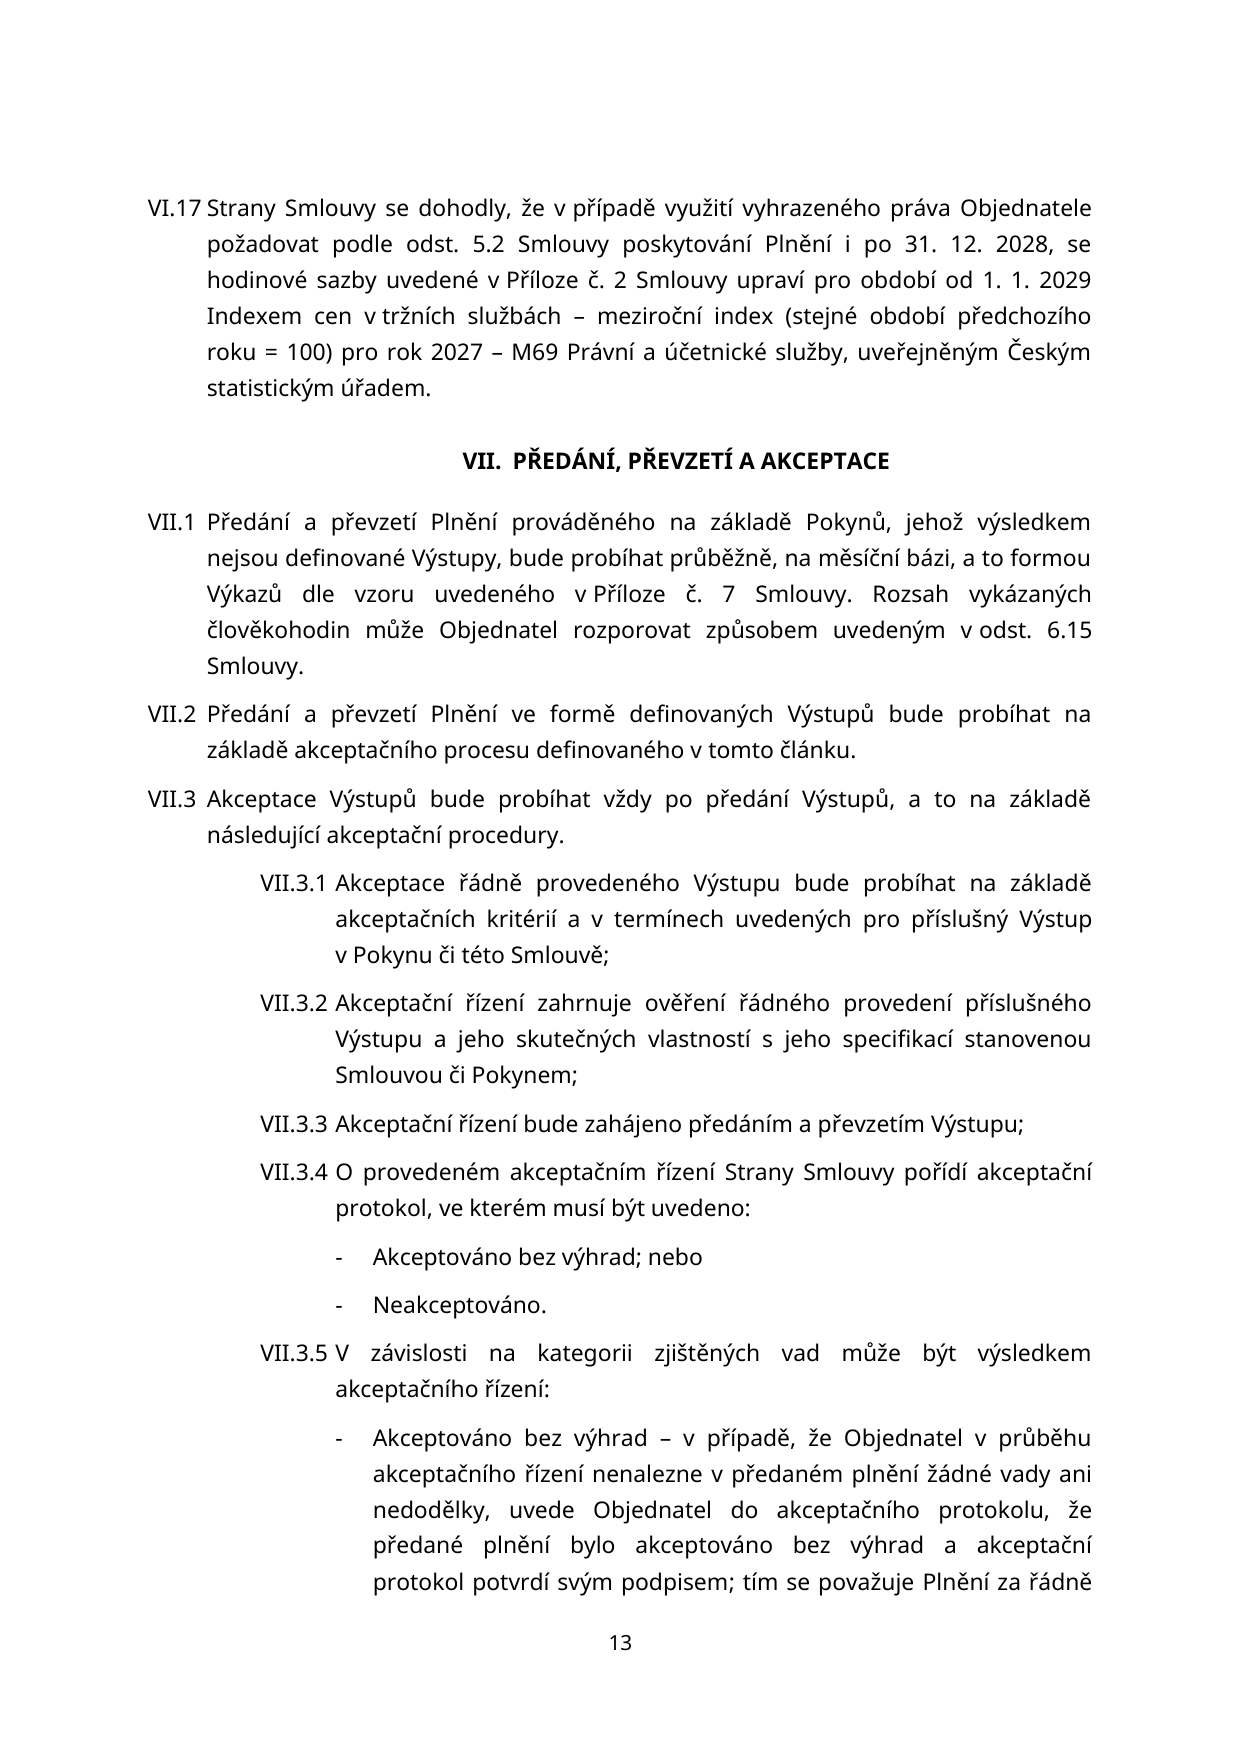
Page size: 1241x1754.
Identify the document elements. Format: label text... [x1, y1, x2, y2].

list Akceptace řádně provedeného Výstupu bude probíhat na základě akceptačních kritérií a v termínech uvedených pro příslušný Výstup v Pokynu či této Smlouvě; [260, 867, 1093, 970]
list Akceptace Výstupů bude probíhat vždy po předání Výstupů, a to na základě následující akceptační procedury. [148, 783, 1093, 850]
subtitle PŘEDÁNÍ, PŘEVZETÍ A AKCEPTACE [260, 445, 1093, 476]
list Neakceptováno. [335, 1289, 1093, 1320]
list O provedeném akceptačním řízení Strany Smlouvy pořídí akceptační protokol, ve kterém musí být uvedeno: [260, 1156, 1093, 1223]
list Akceptováno bez výhrad; nebo [335, 1240, 1093, 1272]
list V závislosti na kategorii zjištěných vad může být výsledkem akceptačního řízení: [260, 1337, 1093, 1404]
list Akceptační řízení bude zahájeno předáním a převzetím Výstupu; [260, 1108, 1093, 1139]
list Předání a převzetí Plnění prováděného na základě Pokynů, jehož výsledkem nejsou definované Výstupy, bude probíhat průběžně, na měsíční bázi, a to formou Výkazů dle vzoru uvedeného v Příloze č. 7 Smlouvy. Rozsah vykázaných člověkohodin může Objednatel rozporovat způsobem uvedeným v odst. 6.15 Smlouvy. [148, 506, 1093, 681]
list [335, 1422, 1093, 1597]
list Strany Smlouvy se dohodly, že v případě využití vyhrazeného práva Objednatele požadovat podle odst. 5.2 Smlouvy poskytování Plnění i po 31. 12. 2028, se hodinové sazby uvedené v Příloze č. 2 Smlouvy upraví pro období od 1. 1. 2029 Indexem cen v tržních službách – meziroční index (stejné období předchozího roku = 100) pro rok 2027 – M69 Právní a účetnické služby, uveřejněným Českým statistickým úřadem. [148, 192, 1093, 403]
list Akceptační řízení zahrnuje ověření řádného provedení příslušného Výstupu a jeho skutečných vlastností s jeho specifikací stanovenou Smlouvou či Pokynem; [260, 987, 1093, 1090]
list Předání a převzetí Plnění ve formě definovaných Výstupů bude probíhat na základě akceptačního procesu definovaného v tomto článku. [148, 698, 1093, 765]
